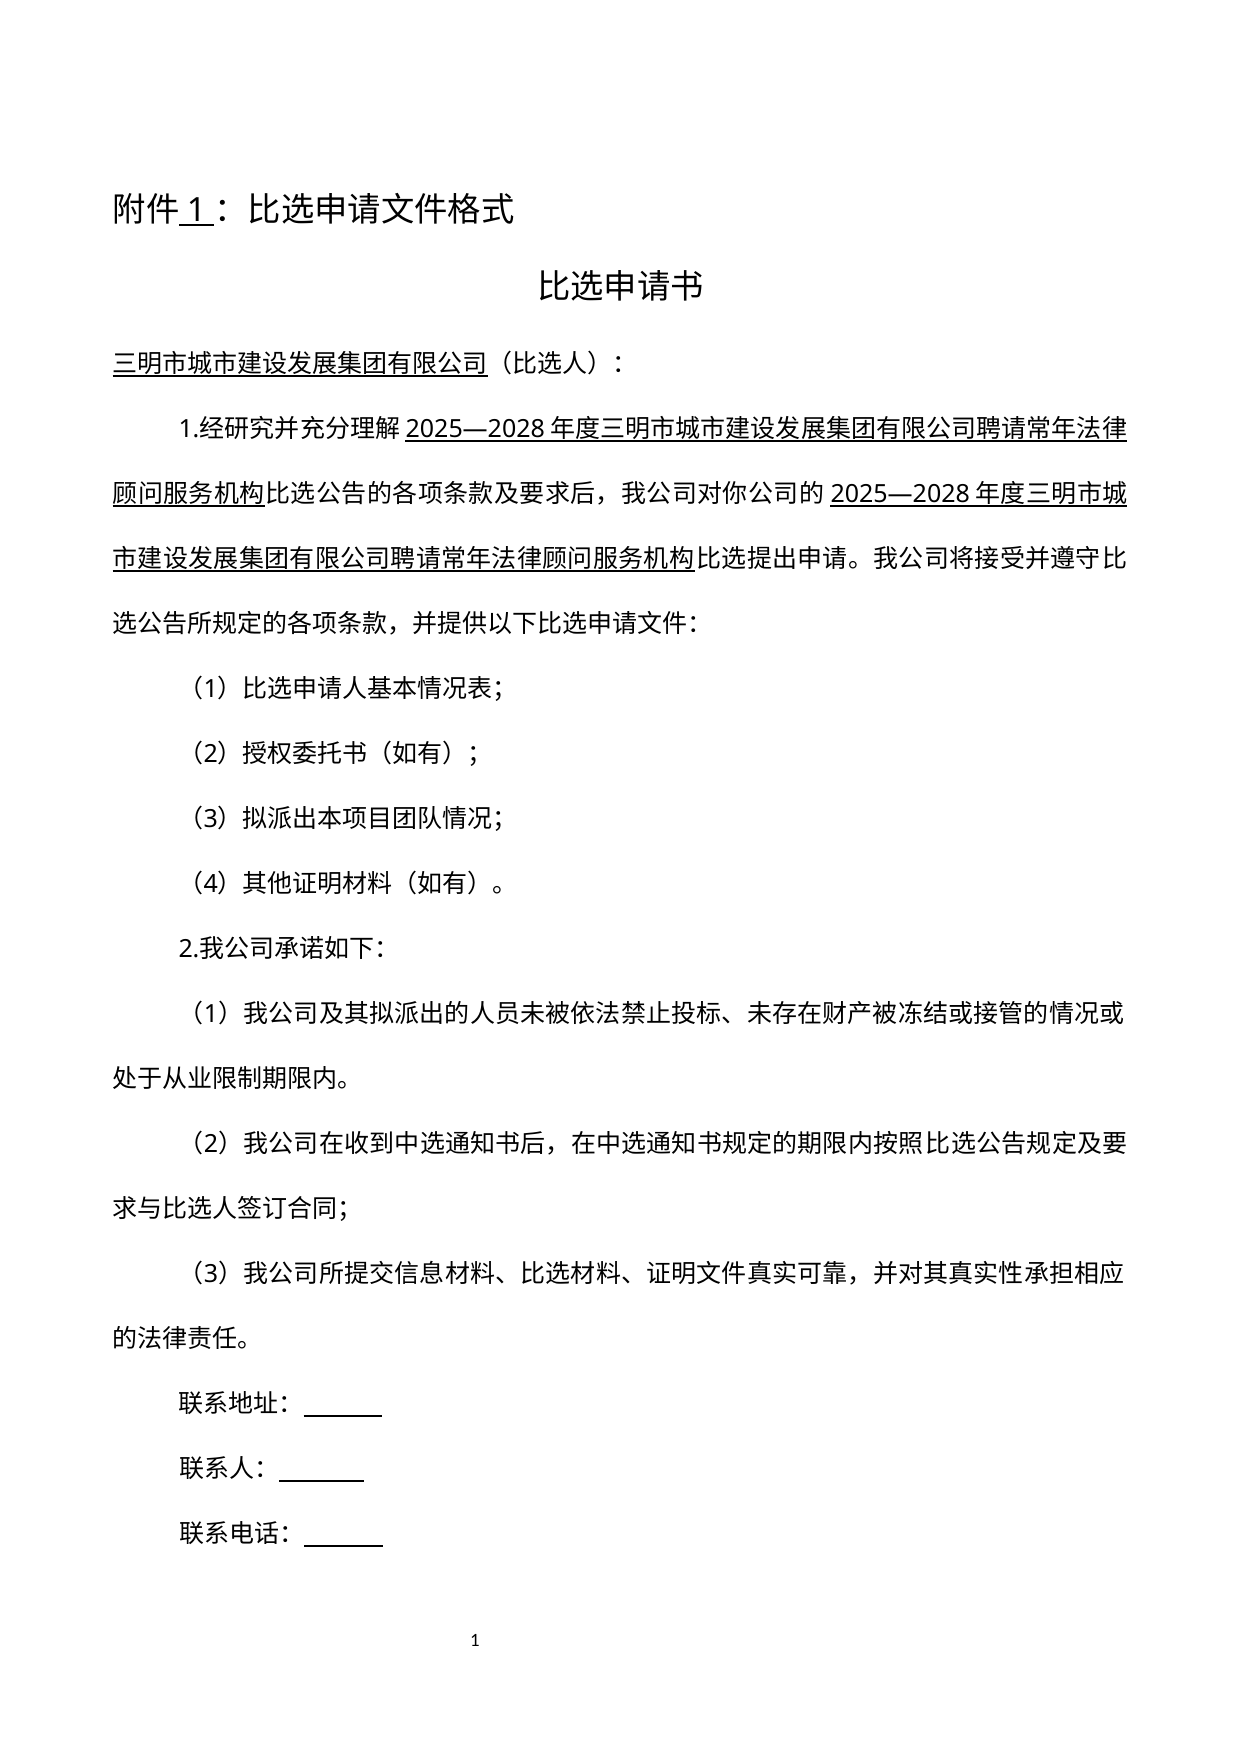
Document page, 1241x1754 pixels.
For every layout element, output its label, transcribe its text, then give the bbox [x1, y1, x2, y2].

list 拟派出本项目团队情况； [112, 784, 1128, 849]
text 联系人： [112, 1434, 1128, 1499]
text （2）我公司在收到中选通知书后，在中选通知书规定的期限内按照比选公告规定及要求与比选人签订合同； [112, 1109, 1128, 1239]
text 三明市城市建设发展集团有限公司（比选人）： [112, 329, 1128, 394]
text 比选申请书 [112, 252, 1128, 317]
text 1.经研究并充分理解2025—2028年度三明市城市建设发展集团有限公司聘请常年法律顾问服务机构比选公告的各项条款及要求后，我公司对你公司的2025—2028年度三明市城市建设发展集团有限公司聘请常年法律顾问服务机构比选提出申请。我公司将接受并遵守比选公告所规定的各项条款，并提供以下比选申请文件： [112, 394, 1128, 654]
text （1）我公司及其拟派出的人员未被依法禁止投标、未存在财产被冻结或接管的情况或处于从业限制期限内。 [112, 979, 1128, 1109]
text 联系电话： [112, 1499, 1128, 1564]
list 其他证明材料（如有）。 [112, 849, 1128, 914]
text （3）我公司所提交信息材料、比选材料、证明文件真实可靠，并对其真实性承担相应的法律责任。 [112, 1239, 1128, 1369]
text 附件 1 ：比选申请文件格式 [112, 174, 1128, 239]
list 授权委托书（如有）； [112, 719, 1128, 784]
text （1）比选申请人基本情况表； [112, 654, 1128, 719]
text 联系地址： [112, 1369, 1128, 1434]
text 2.我公司承诺如下： [112, 914, 1128, 979]
